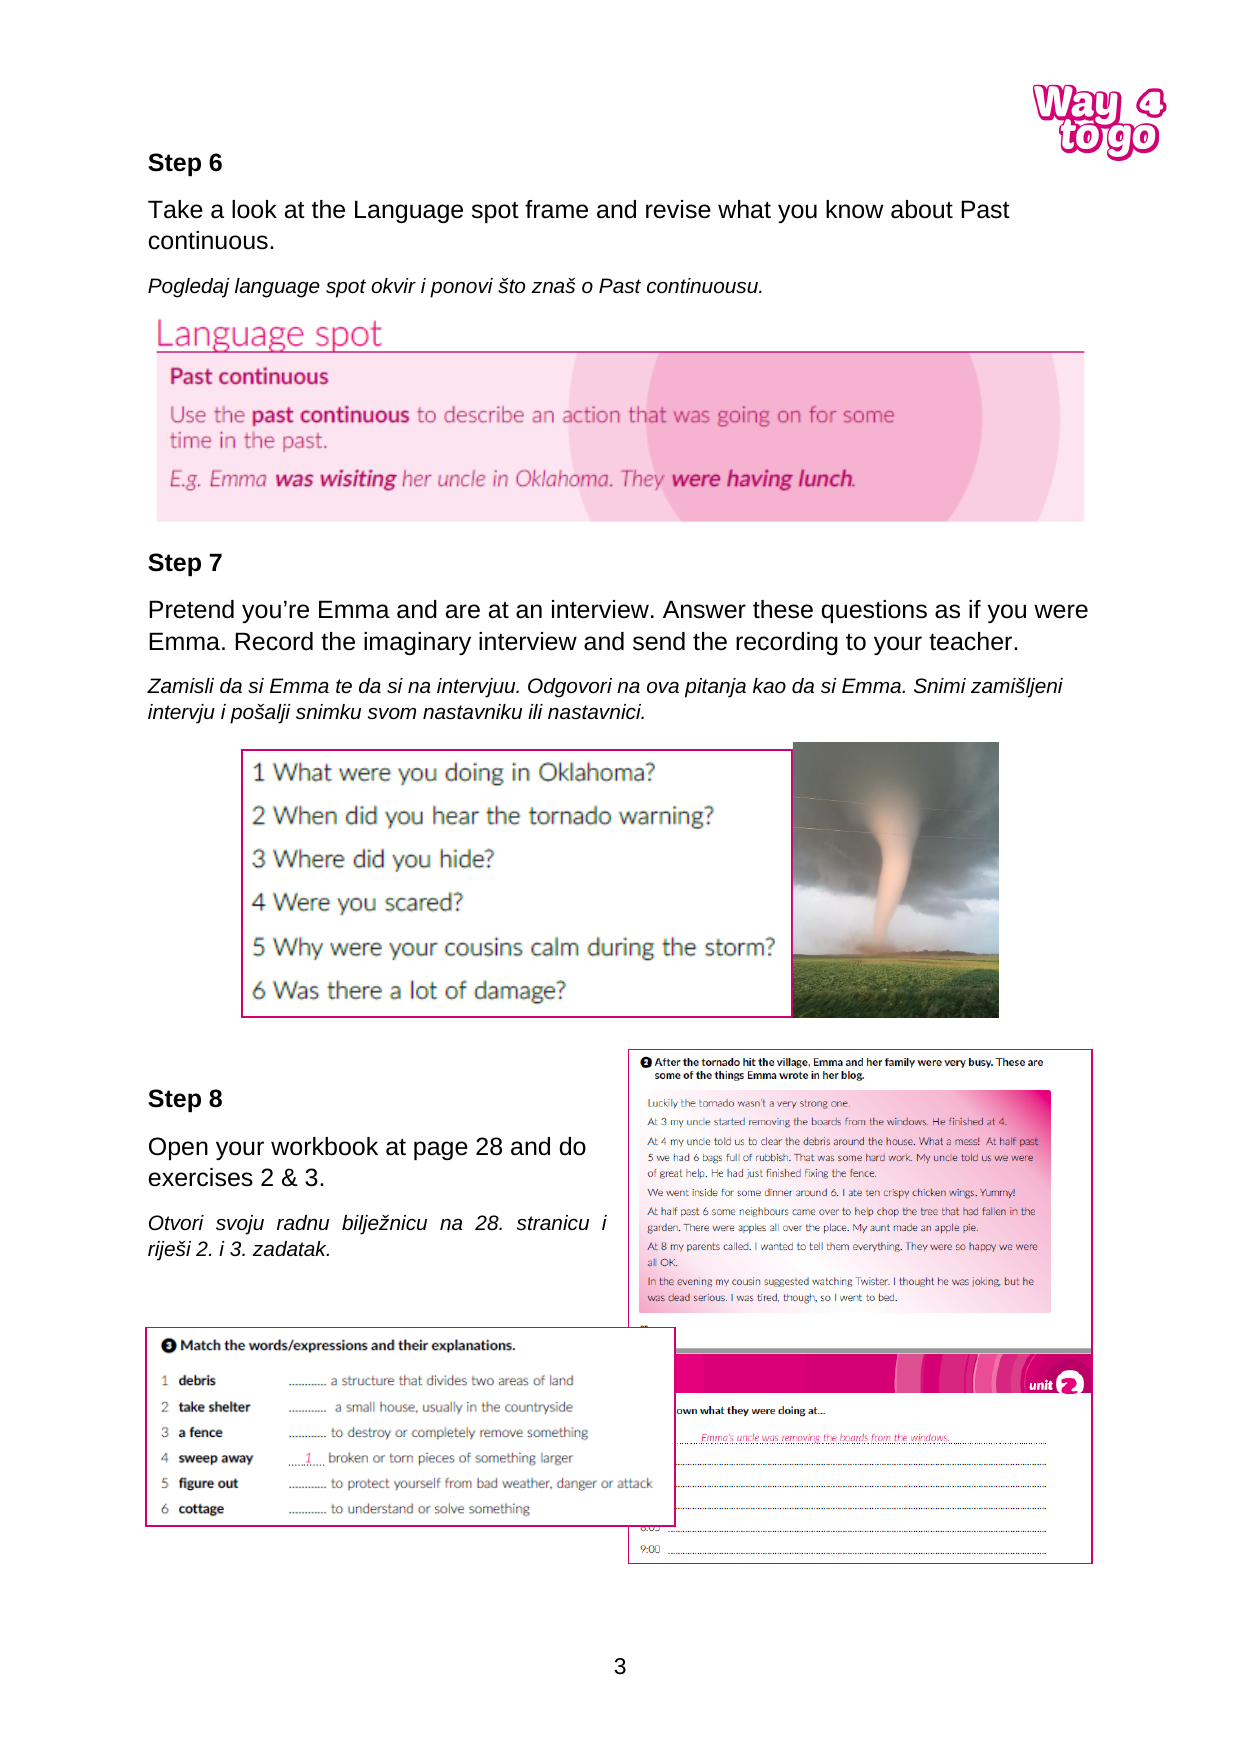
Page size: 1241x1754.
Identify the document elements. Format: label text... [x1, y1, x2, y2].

text Zamisli da si Emma te da si na intervjuu. Odgovori na ova pitanja kao da si Emma. Snimi zamišljeni intervju i pošalji snimku svom nastavniku ili nastavnici. [148, 674, 1093, 724]
picture [147, 1328, 674, 1525]
text Pretend you’re Emma and are at an interview. Answer these questions as if you were Emma. Record the imaginary interview and send the recording to your teacher. [148, 596, 1093, 655]
picture [243, 751, 791, 1016]
text Open your workbook at page 28 and do exercises 2 & 3. [148, 1132, 628, 1192]
text Pogledaj language spot okvir i ponovi što znaš o Past continuousu. [148, 274, 1093, 298]
picture [1026, 76, 1174, 166]
picture [792, 742, 999, 1018]
text Step 6 [148, 148, 1093, 176]
text Step 8 [148, 1084, 628, 1113]
text Step 7 [148, 548, 1093, 577]
text Take a look at the Language spot frame and revise what you know about Past continuous. [148, 195, 1093, 255]
picture [629, 1050, 1091, 1563]
picture [147, 316, 1093, 529]
text Otvori svoju radnu bilježnicu na 28. stranicu i riješi 2. i 3. zadatak. [148, 1211, 628, 1260]
